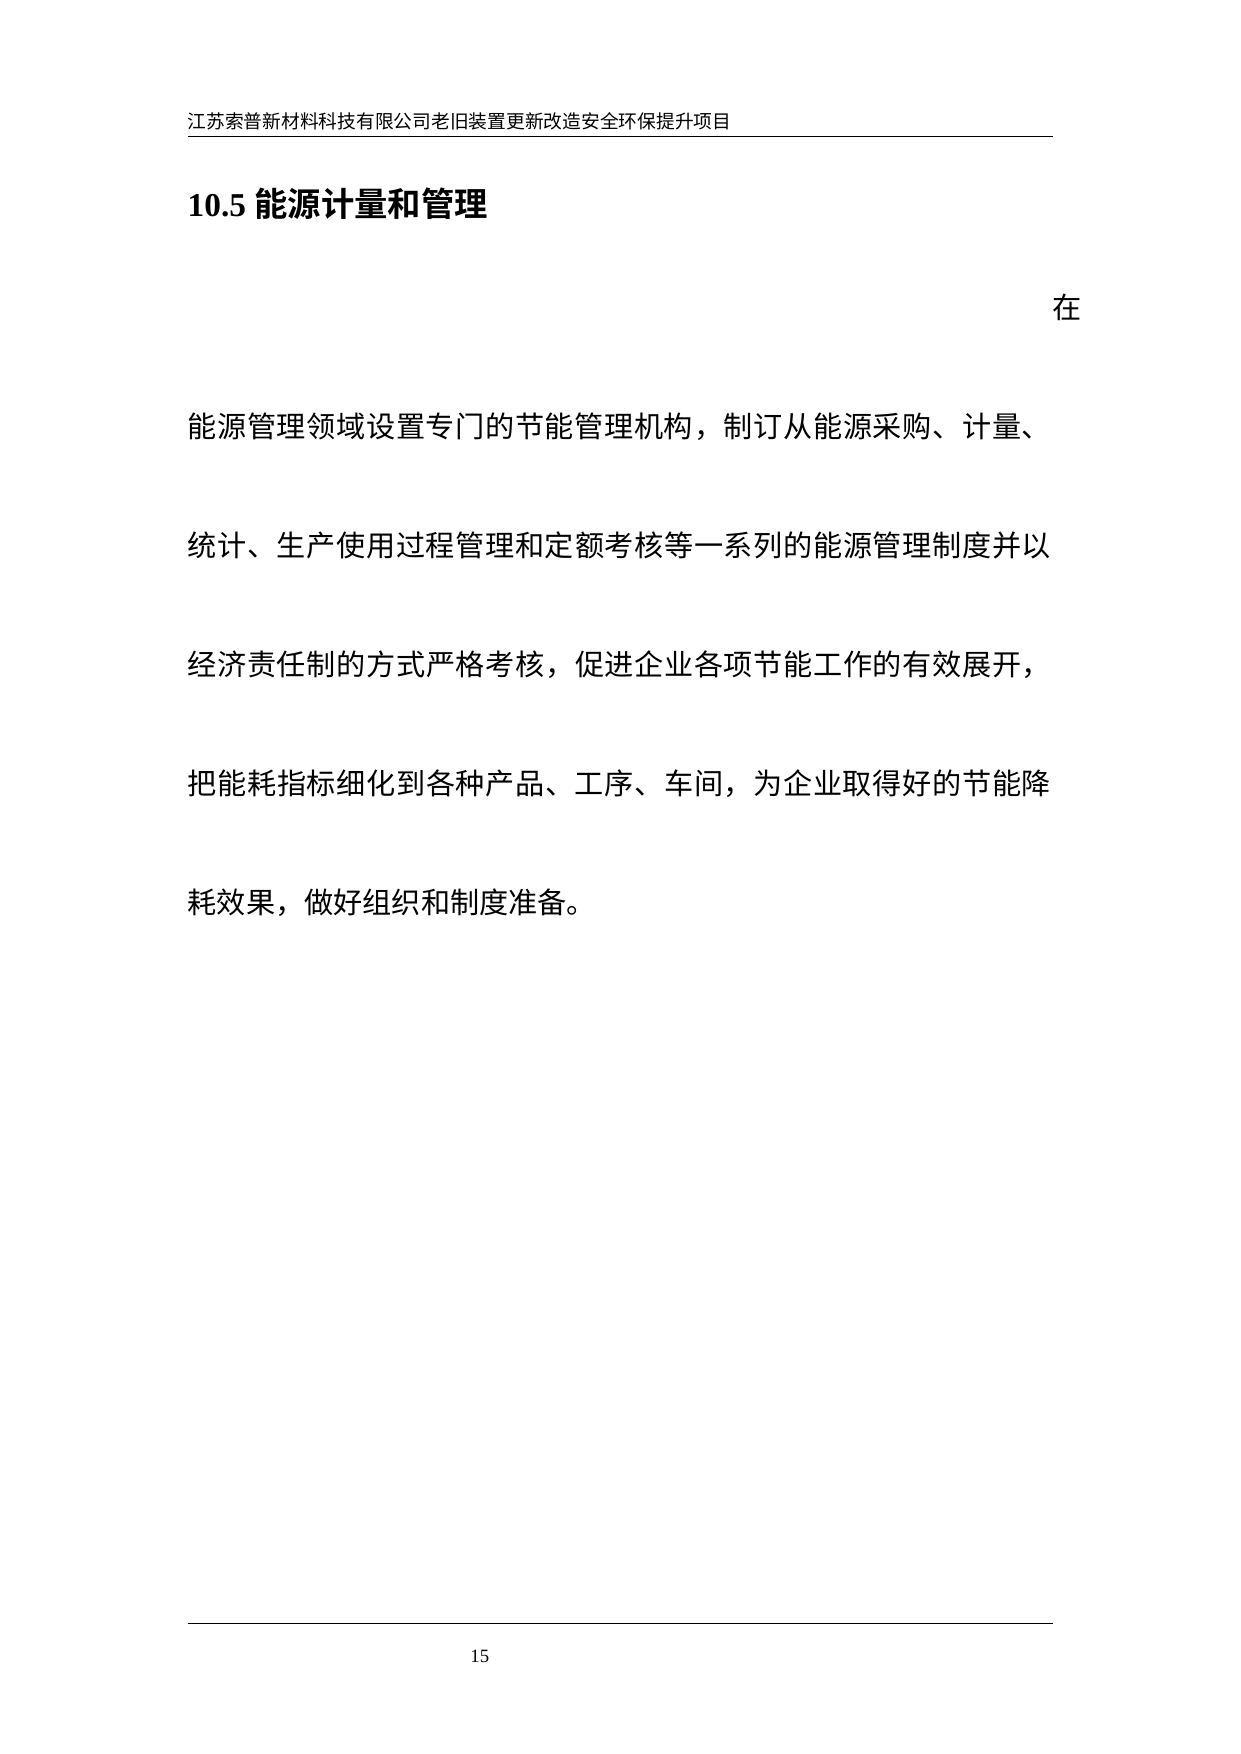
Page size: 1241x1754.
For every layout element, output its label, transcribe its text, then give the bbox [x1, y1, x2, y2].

text 在能源管理领域设置专门的节能管理机构，制订从能源采购、计量、统计、生产使用过程管理和定额考核等一系列的能源管理制度并以经济责任制的方式严格考核，促进企业各项节能工作的有效展开，把能耗指标细化到各种产品、工序、车间，为企业取得好的节能降耗效果，做好组织和制度准备。 [187, 266, 1053, 941]
subtitle 能源计量和管理 [187, 163, 1053, 242]
